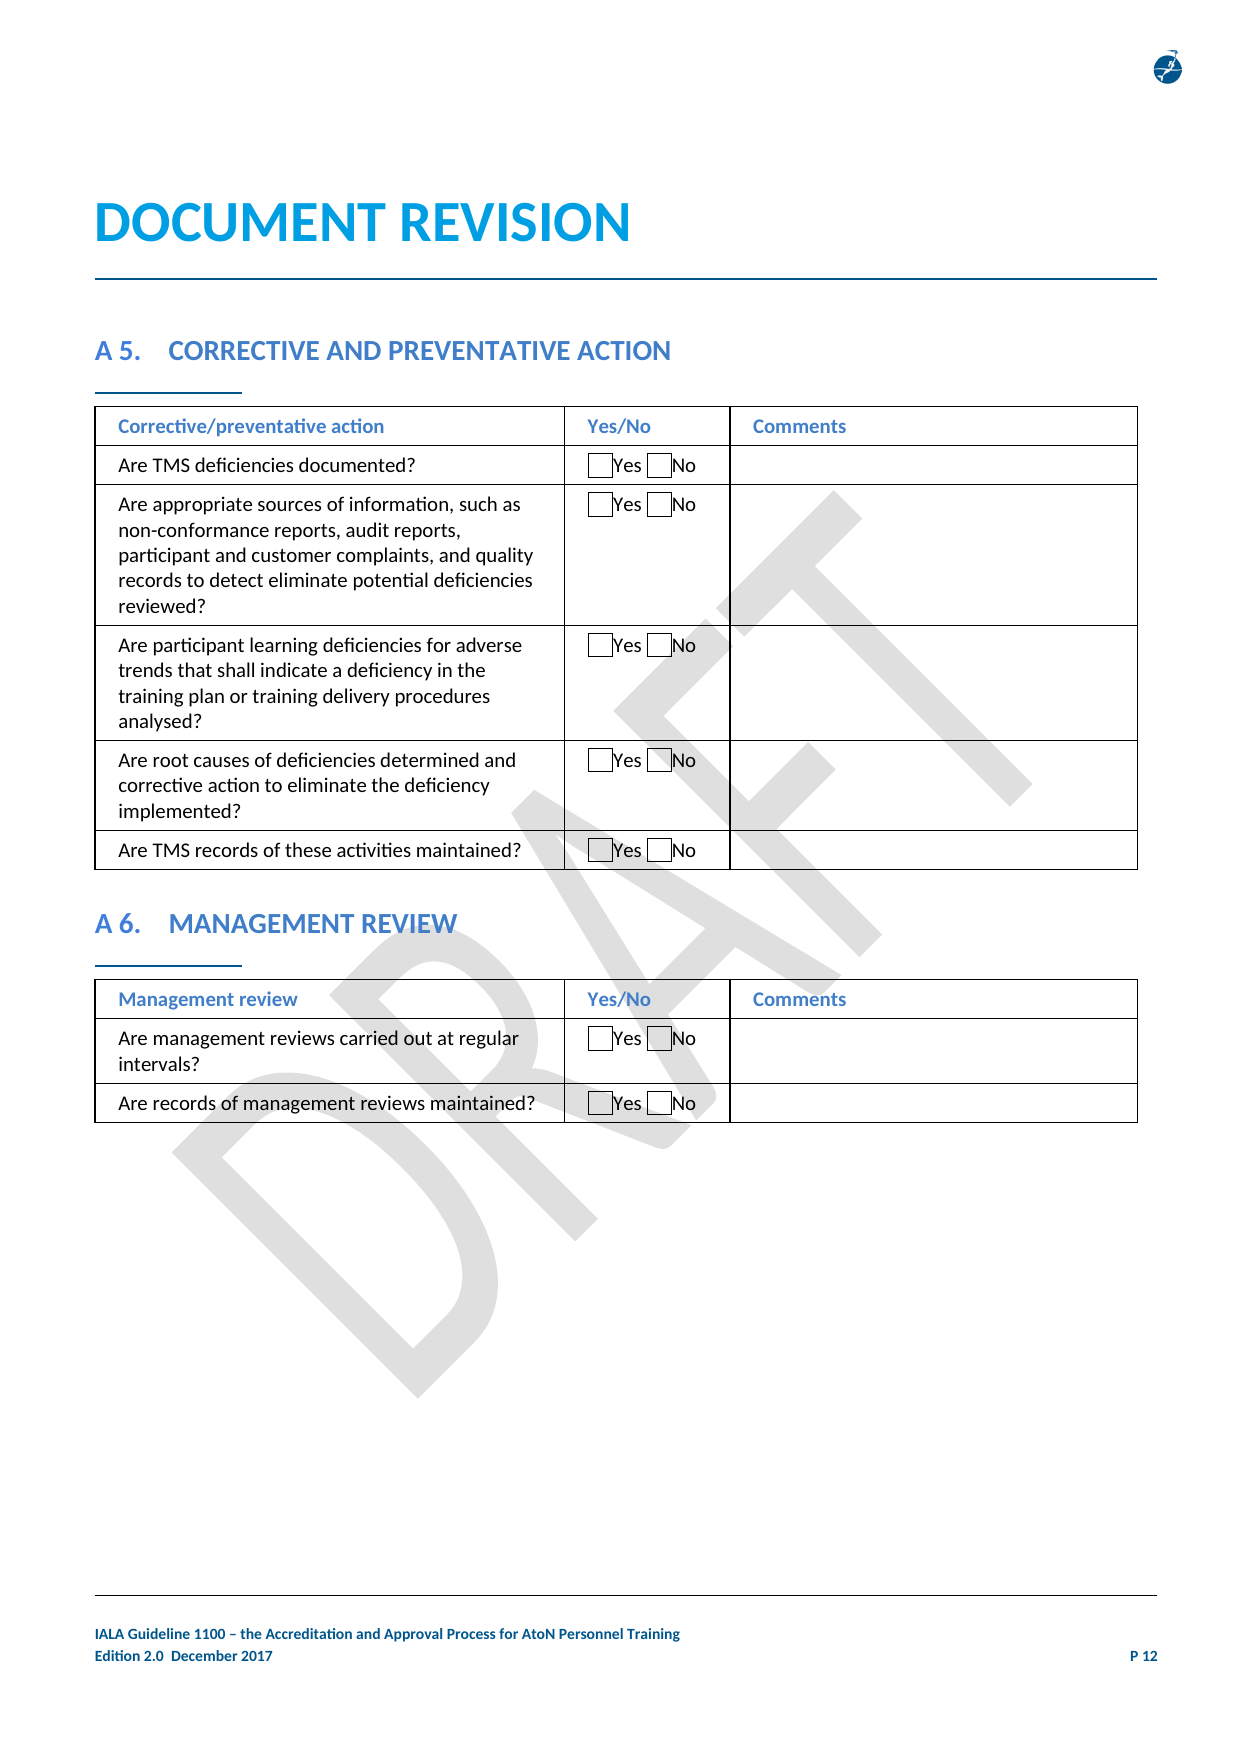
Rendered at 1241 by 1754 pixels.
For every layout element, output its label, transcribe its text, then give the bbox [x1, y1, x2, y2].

table_cell Yes No [565, 1084, 729, 1122]
table_cell Are TMS deficiencies documented? [96, 446, 564, 484]
table_cell [731, 1019, 1137, 1083]
text Corrective and preventative action [94, 332, 1157, 368]
table_cell Yes No [565, 831, 729, 869]
table_cell Are records of management reviews maintained? [96, 1084, 564, 1122]
table_cell [731, 831, 1137, 869]
table_cell Are appropriate sources of information, such as non-conformance reports, audit reports, participant and customer complaints, and quality records to detect eliminate potential deficiencies reviewed? [96, 485, 564, 625]
table_cell Are TMS records of these activities maintained? [96, 831, 564, 869]
table_header Comments [731, 407, 1137, 445]
table_cell [731, 485, 1137, 625]
table_cell Are participant learning deficiencies for adverse trends that shall indicate a deficiency in the training plan or training delivery procedures analysed? [96, 626, 564, 740]
table_header Yes/No [565, 980, 729, 1018]
table_cell [731, 626, 1137, 740]
table_cell Yes No [565, 485, 729, 625]
table_cell Yes No [565, 1019, 729, 1083]
table_cell Yes No [565, 741, 729, 830]
table_cell Yes No [565, 446, 729, 484]
table_cell [731, 1084, 1137, 1122]
table_header Comments [731, 980, 1137, 1018]
table_cell [731, 446, 1137, 484]
picture [1122, 0, 1241, 119]
table_cell Yes No [565, 626, 729, 740]
table_header Corrective/preventative action [96, 407, 564, 445]
table_header Yes/No [565, 407, 729, 445]
table_cell Are management reviews carried out at regular intervals? [96, 1019, 564, 1083]
table_header Management review [96, 980, 564, 1018]
table_cell Are root causes of deficiencies determined and corrective action to eliminate the deficiency implemented? [96, 741, 564, 830]
table_cell [731, 741, 1137, 830]
text Management review [94, 905, 1157, 941]
